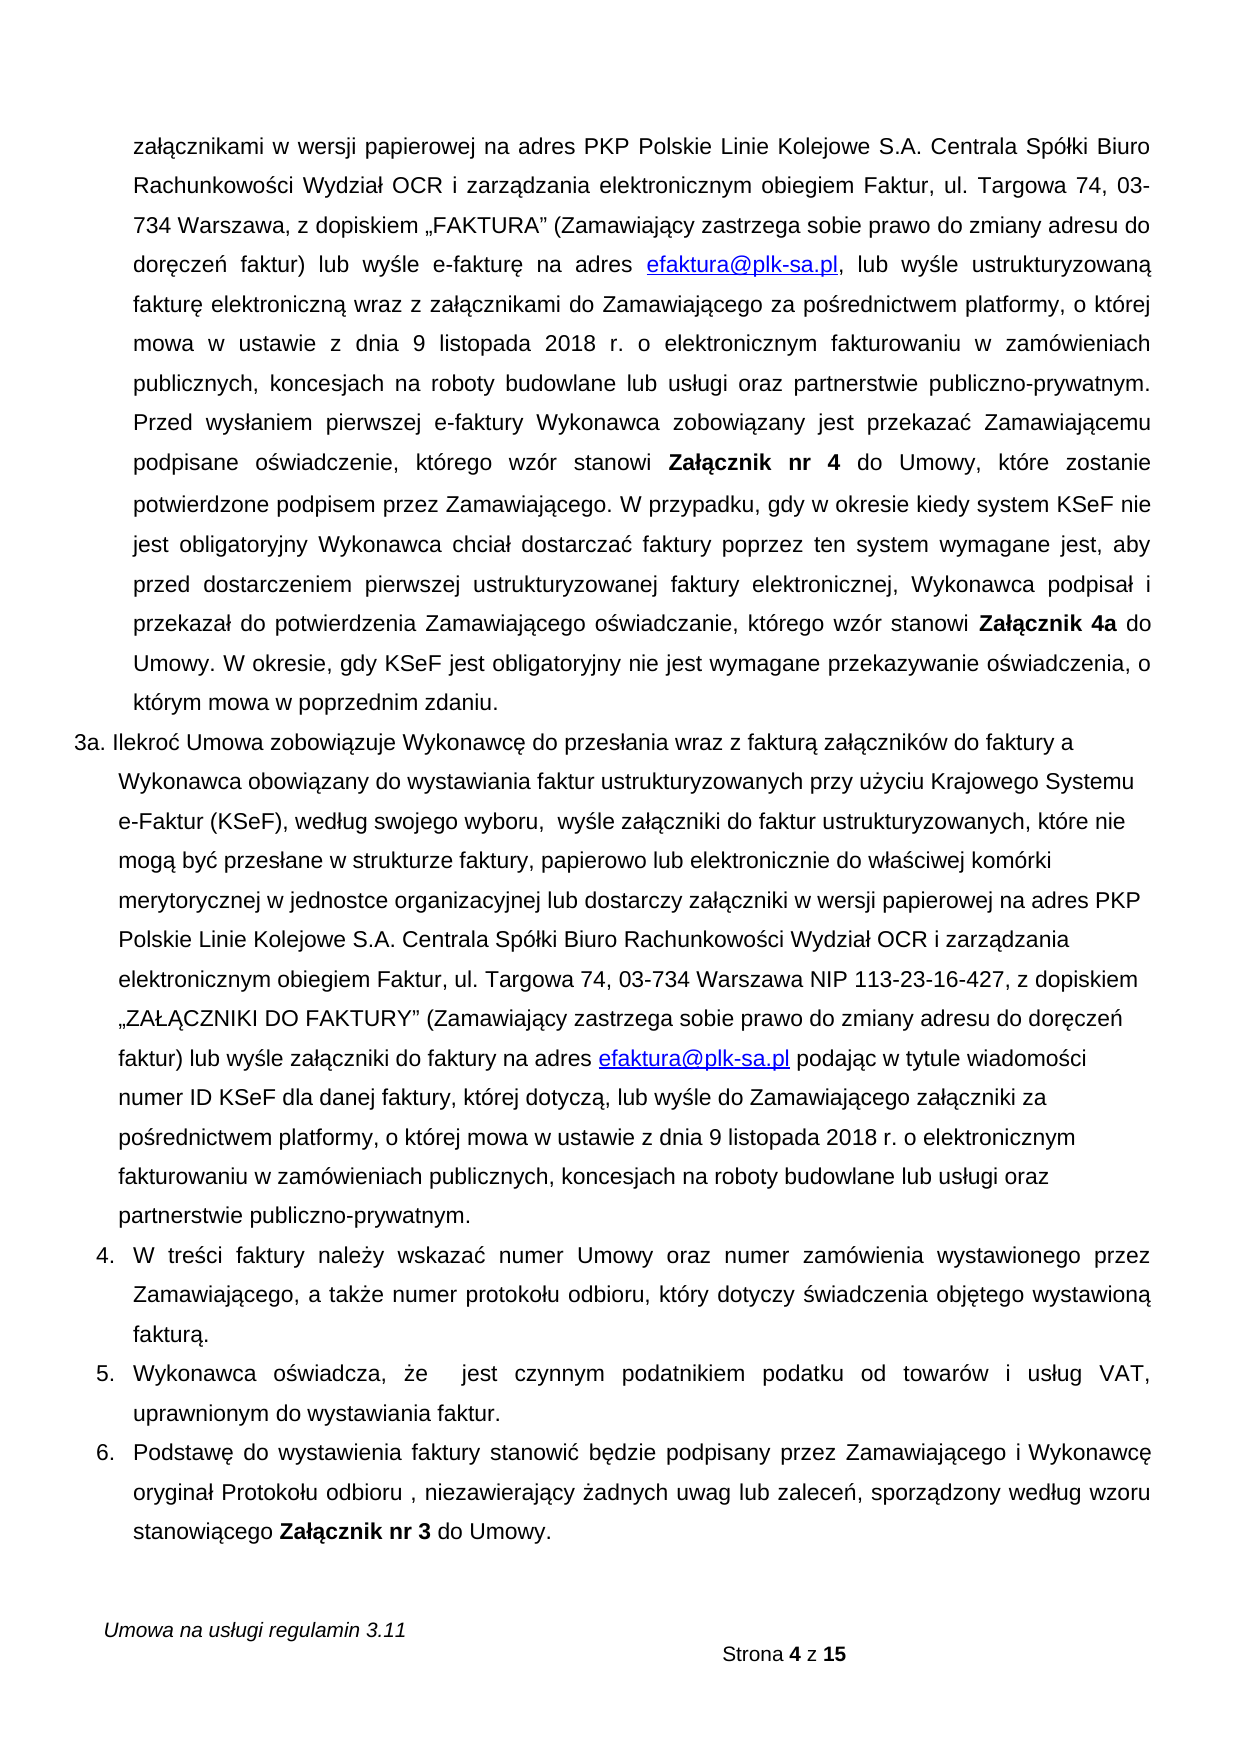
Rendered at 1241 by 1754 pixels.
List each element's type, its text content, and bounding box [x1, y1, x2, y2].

text 3a. Ilekroć Umowa zobowiązuje Wykonawcę do przesłania wraz z fakturą załączników do faktury a Wykonawca obowiązany do wystawiania faktur ustrukturyzowanych przy użyciu Krajowego Systemu e-Faktur (KSeF), według swojego wyboru, wyśle załączniki do faktur ustrukturyzowanych, które nie mogą być przesłane w strukturze faktury, papierowo lub elektronicznie do właściwej komórki merytorycznej w jednostce organizacyjnej lub dostarczy załączniki w wersji papierowej na adres PKP Polskie Linie Kolejowe S.A. Centrala Spółki Biuro Rachunkowości Wydział OCR i zarządzania elektronicznym obiegiem Faktur, ul. Targowa 74, 03-734 Warszawa NIP 113-23-16-427, z dopiskiem „ZAŁĄCZNIKI DO FAKTURY” (Zamawiający zastrzega sobie prawo do zmiany adresu do doręczeń faktur) lub wyśle załączniki do faktury na adres efaktura@plk-sa.pl podając w tytule wiadomości numer ID KSeF dla danej faktury, której dotyczą, lub wyśle do Zamawiającego załączniki za pośrednictwem platformy, o której mowa w ustawie z dnia 9 listopada 2018 r. o elektronicznym fakturowaniu w zamówieniach publicznych, koncesjach na roboty budowlane lub usługi oraz partnerstwie publiczno-prywatnym. [74, 729, 1152, 1229]
list W treści faktury należy wskazać numer Umowy oraz numer zamówienia wystawionego przez Zamawiającego, a także numer protokołu odbioru, który dotyczy świadczenia objętego wystawioną fakturą. [96, 1242, 1152, 1347]
list Podstawę do wystawienia faktury stanowić będzie podpisany przez Zamawiającego i Wykonawcę oryginał Protokołu odbioru , niezawierający żadnych uwag lub zaleceń, sporządzony według wzoru stanowiącego Załącznik nr 3 do Umowy. [96, 1439, 1152, 1545]
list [96, 133, 1152, 716]
list Wykonawca oświadcza, że jest czynnym podatnikiem podatku od towarów i usług VAT, uprawnionym do wystawiania faktur. [96, 1360, 1152, 1426]
